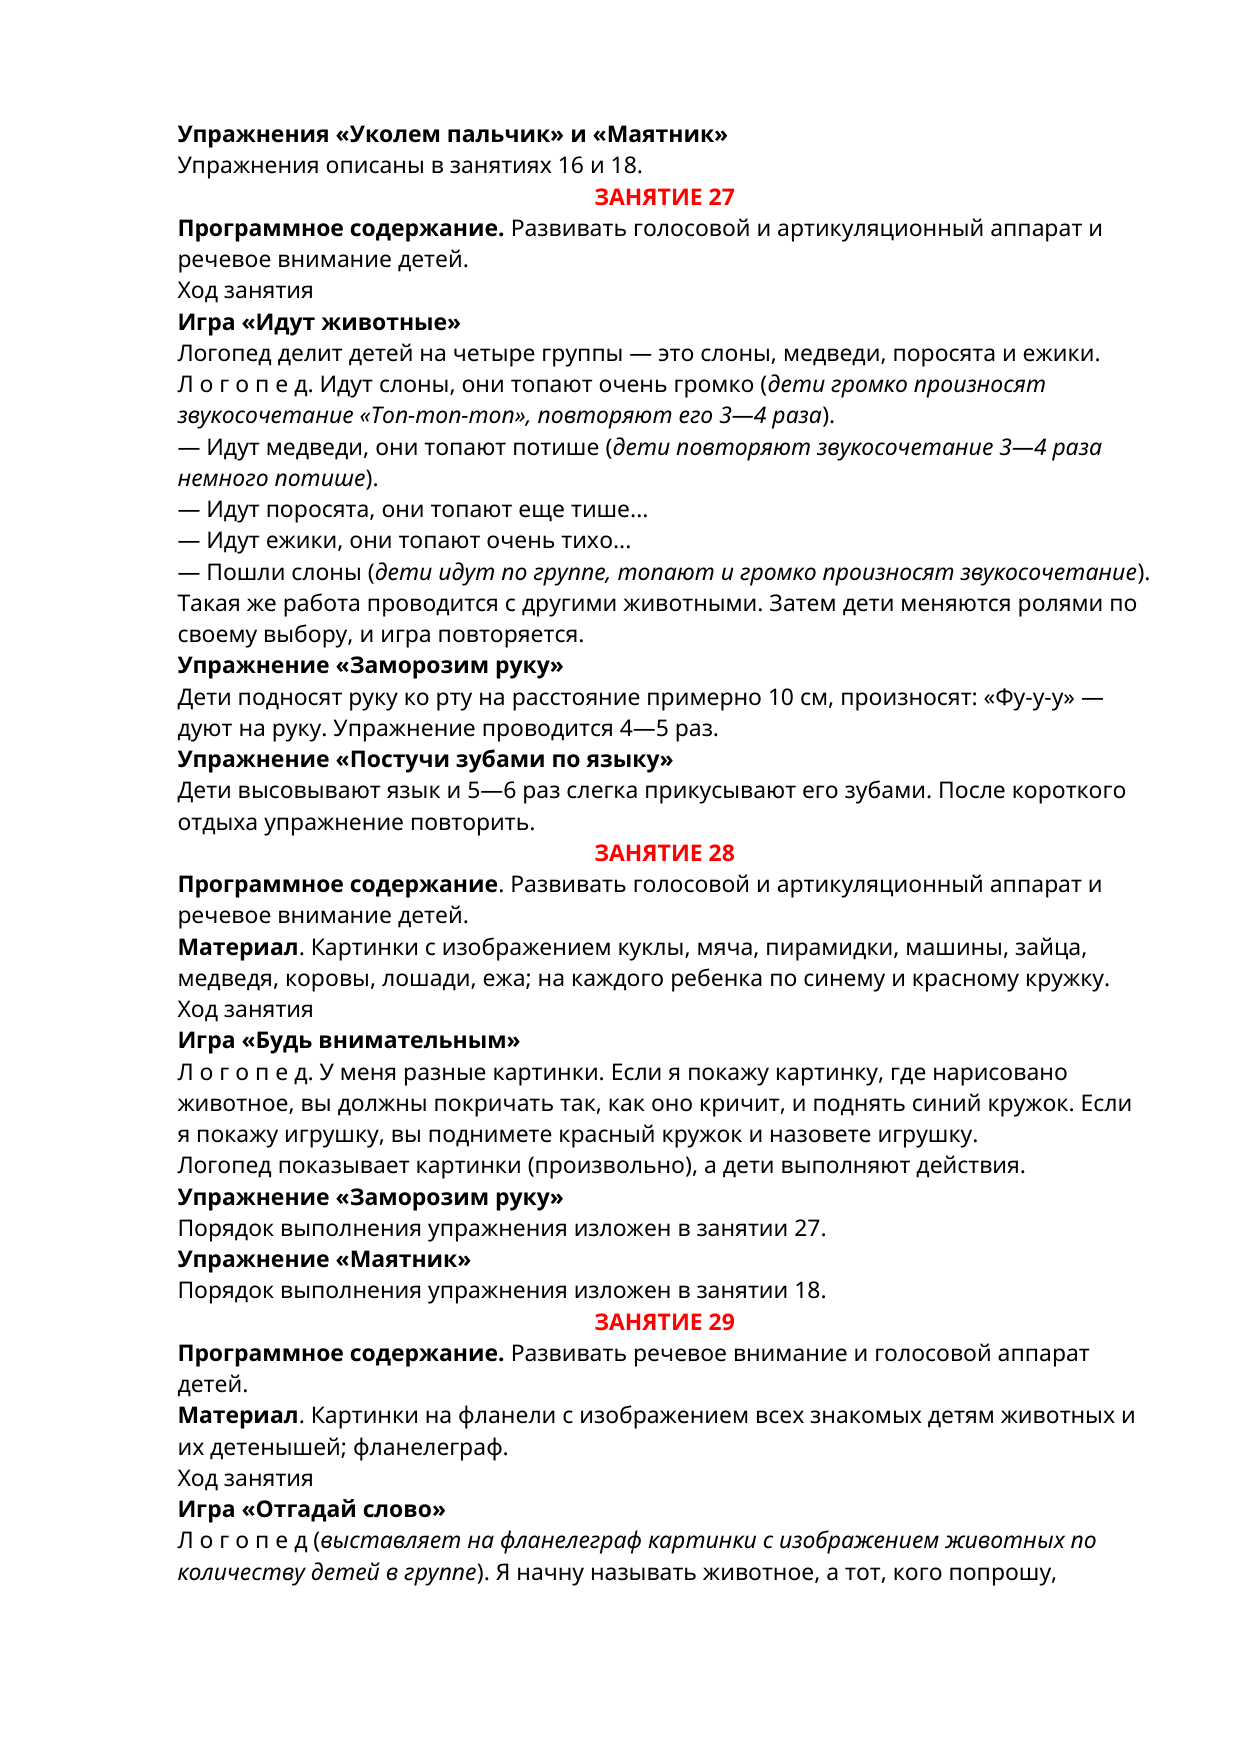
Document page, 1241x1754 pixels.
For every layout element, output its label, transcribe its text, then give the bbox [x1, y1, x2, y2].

text Порядок выполнения упражнения изложен в занятии 18. [177, 1274, 1152, 1306]
text Дети высовывают язык и 5—6 раз слегка прикусывают его зубами. После короткого отдыха упражнение повторить. [177, 774, 1152, 837]
text Порядок выполнения упражнения изложен в занятии 27. [177, 1212, 1152, 1243]
text Игра «Идут животные» [177, 306, 1152, 337]
text — Идут медведи, они топают потише (дети повторяют звукосочетание 3—4 раза немного потише). [177, 431, 1152, 493]
text — Пошли слоны (дети идут по группе, топают и громко произносят звукосочетание). [177, 556, 1152, 587]
text Упражнение «Заморозим руку» [177, 1181, 1152, 1212]
text ЗАНЯТИЕ 28 [177, 837, 1152, 868]
text Материал. Картинки с изображением куклы, мяча, пирамидки, машины, зайца, медведя, коровы, лошади, ежа; на каждого ребенка по синему и красному кружку. [177, 931, 1152, 993]
text Дети подносят руку ко рту на расстояние примерно 10 см, произносят: «Фу-у-у» — дуют на руку. Упражнение проводится 4—5 раз. [177, 681, 1152, 743]
text Такая же работа проводится с другими животными. Затем дети меняются ролями по своему выбору, и игра повторяется. [177, 587, 1152, 649]
text Программное содержание. Развивать голосовой и артикуляционный аппарат и речевое внимание детей. [177, 868, 1152, 931]
text Логопед делит детей на четыре группы — это слоны, медведи, поросята и ежики. [177, 337, 1152, 368]
text — Идут ежики, они топают очень тихо... [177, 524, 1152, 556]
text Ход занятия [177, 993, 1152, 1024]
text Ход занятия [177, 274, 1152, 306]
text ЗАНЯТИЕ 27 [177, 181, 1152, 212]
text Программное содержание. Развивать голосовой и артикуляционный аппарат и речевое внимание детей. [177, 212, 1152, 274]
text Упражнения «Уколем пальчик» и «Маятник» [177, 118, 1152, 149]
text — Идут поросята, они топают еще тише... [177, 493, 1152, 524]
text Ход занятия [177, 1462, 1152, 1493]
text Игра «Будь внимательным» [177, 1024, 1152, 1056]
text Упражнение «Постучи зубами по языку» [177, 743, 1152, 774]
text Упражнение «Маятник» [177, 1243, 1152, 1274]
text ЗАНЯТИЕ 29 [177, 1306, 1152, 1337]
text Упражнение «Заморозим руку» [177, 649, 1152, 681]
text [177, 1524, 1152, 1587]
text Программное содержание. Развивать речевое внимание и голосовой аппарат детей. [177, 1337, 1152, 1399]
text Упражнения описаны в занятиях 16 и 18. [177, 149, 1152, 181]
text Материал. Картинки на фланели с изображением всех знакомых детям животных и их детенышей; фланелеграф. [177, 1399, 1152, 1462]
text Логопед показывает картинки (произвольно), а дети выполняют действия. [177, 1149, 1152, 1181]
text Л о г о п е д. У меня разные картинки. Если я покажу картинку, где нарисовано животное, вы должны покричать так, как оно кричит, и поднять синий кружок. Если я покажу игрушку, вы поднимете красный кружок и назовете игрушку. [177, 1056, 1152, 1149]
text Л о г о п е д. Идут слоны, они топают очень громко (дети громко произносят звукосочетание «Топ-топ-топ», повторяют его 3—4 раза). [177, 368, 1152, 431]
text Игра «Отгадай слово» [177, 1493, 1152, 1524]
